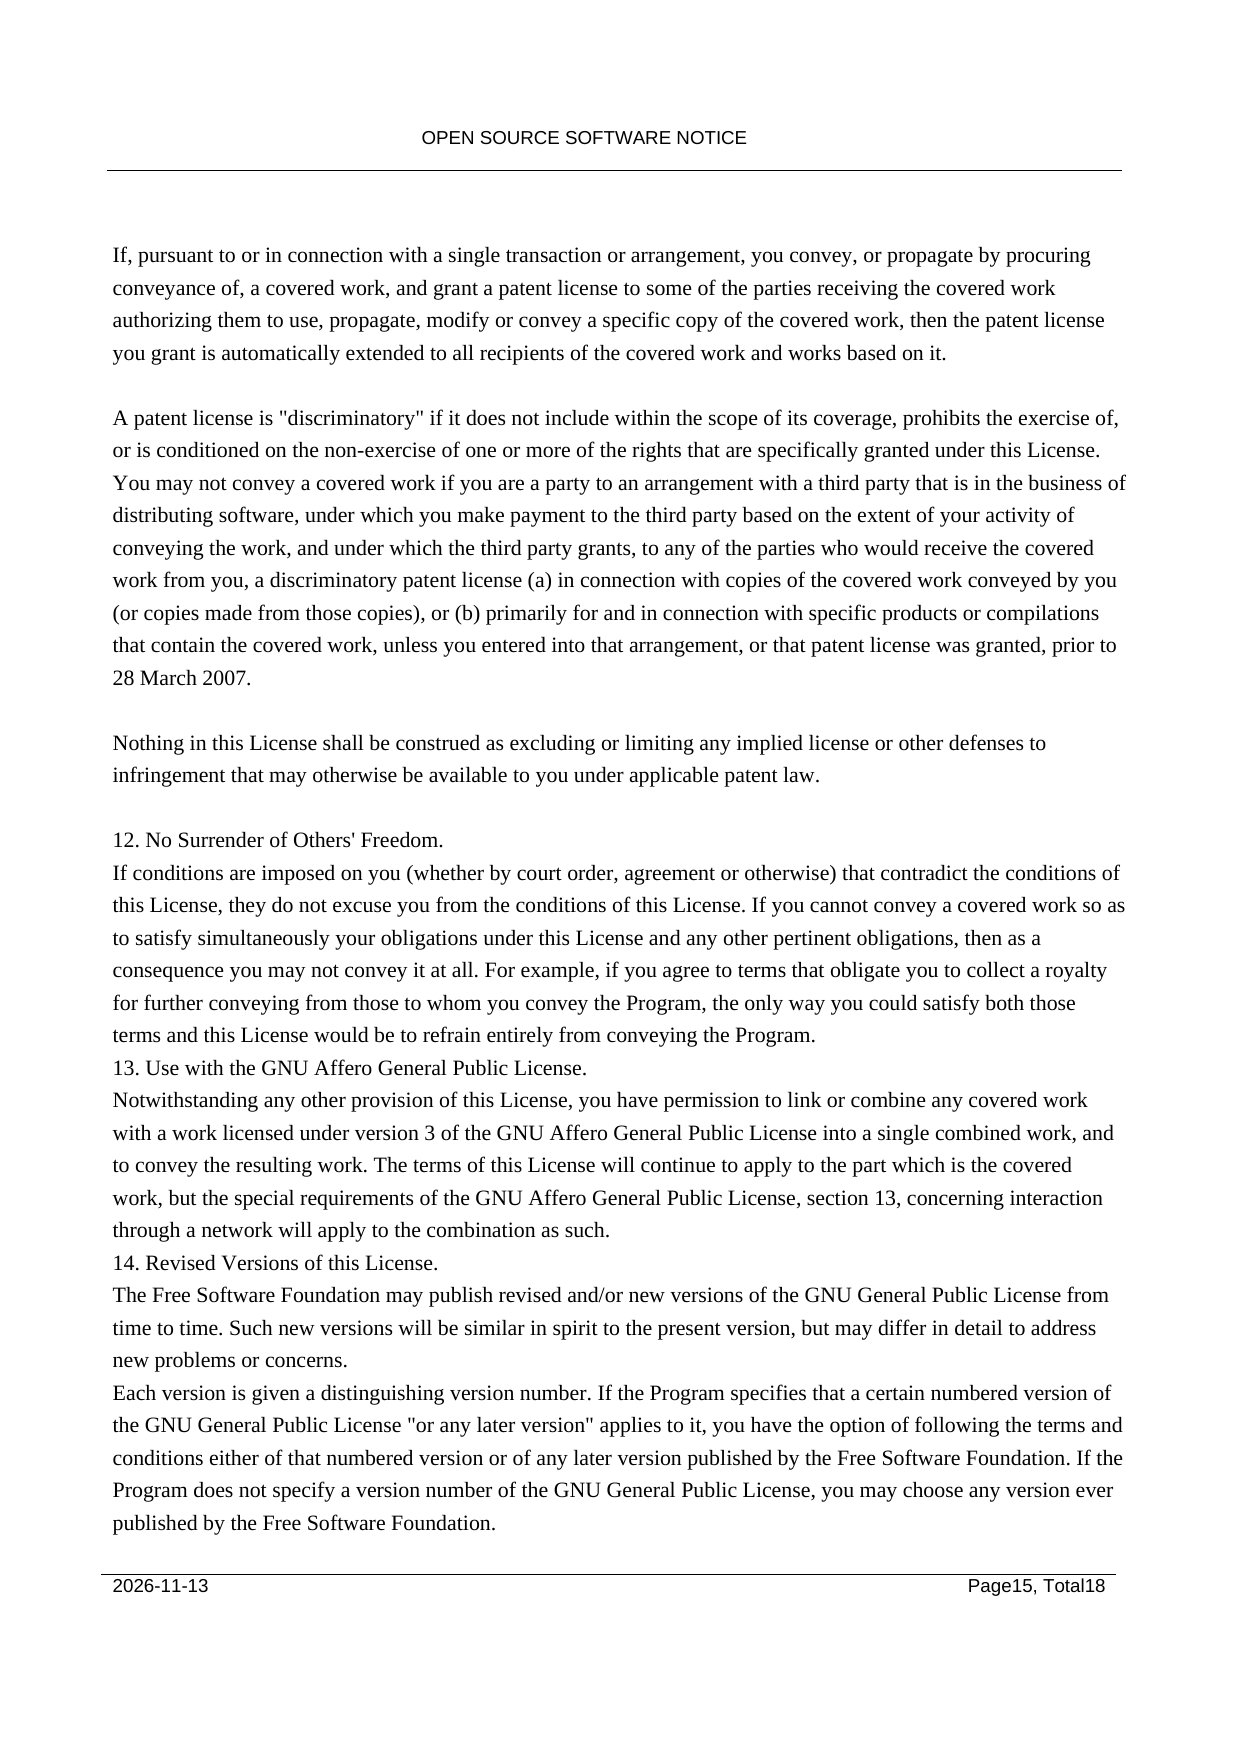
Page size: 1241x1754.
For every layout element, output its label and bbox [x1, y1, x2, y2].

text [112, 206, 1128, 1539]
